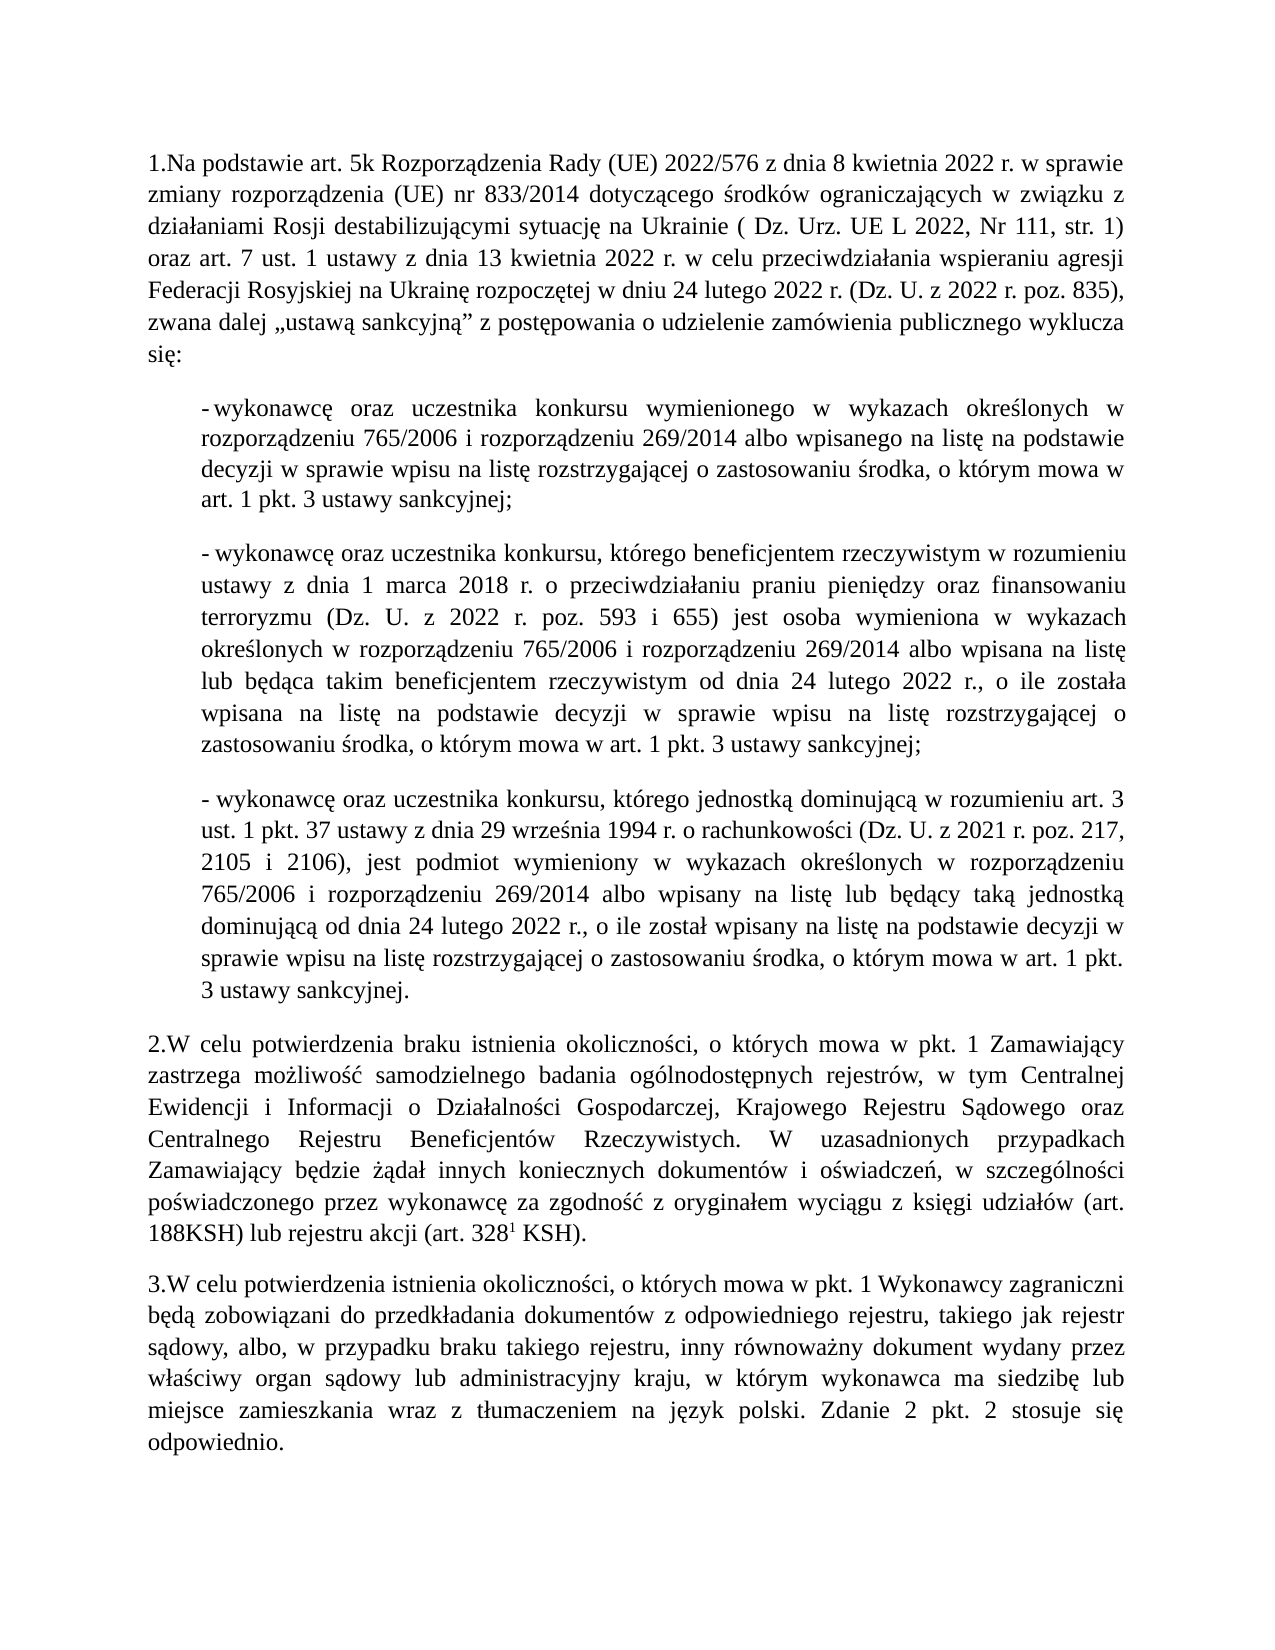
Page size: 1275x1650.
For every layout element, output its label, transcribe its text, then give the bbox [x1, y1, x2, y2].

text 2.W celu potwierdzenia braku istnienia okoliczności, o których mowa w pkt. 1 Zamawiający zastrzega możliwość samodzielnego badania ogólnodostępnych rejestrów, w tym Centralnej Ewidencji i Informacji o Działalności Gospodarczej, Krajowego Rejestru Sądowego oraz Centralnego Rejestru Beneficjentów Rzeczywistych. W uzasadnionych przypadkach Zamawiający będzie żądał innych koniecznych dokumentów i oświadczeń, w szczególności poświadczonego przez wykonawcę za zgodność z oryginałem wyciągu z księgi udziałów (art. 188KSH) lub rejestru akcji (art. 3281 KSH). [148, 1029, 1125, 1247]
list wykonawcę oraz uczestnika konkursu wymienionego w wykazach określonych w rozporządzeniu 765/2006 i rozporządzeniu 269/2014 albo wpisanego na listę na podstawie decyzji w sprawie wpisu na listę rozstrzygającej o zastosowaniu środka, o którym mowa w art. 1 pkt. 3 ustawy sankcyjnej; [201, 393, 1125, 513]
list wykonawcę oraz uczestnika konkursu, którego jednostką dominującą w rozumieniu art. 3 ust. 1 pkt. 37 ustawy z dnia 29 września 1994 r. o rachunkowości (Dz. U. z 2021 r. poz. 217, 2105 i 2106), jest podmiot wymieniony w wykazach określonych w rozporządzeniu 765/2006 i rozporządzeniu 269/2014 albo wpisany na listę lub będący taką jednostką dominującą od dnia 24 lutego 2022 r., o ile został wpisany na listę na podstawie decyzji w sprawie wpisu na listę rozstrzygającej o zastosowaniu środka, o którym mowa w art. 1 pkt. 3 ustawy sankcyjnej. [201, 784, 1125, 1004]
text 3.W celu potwierdzenia istnienia okoliczności, o których mowa w pkt. 1 Wykonawcy zagraniczni będą zobowiązani do przedkładania dokumentów z odpowiedniego rejestru, takiego jak rejestr sądowy, albo, w przypadku braku takiego rejestru, inny równoważny dokument wydany przez właściwy organ sądowy lub administracyjny kraju, w którym wykonawca ma siedzibę lub miejsce zamieszkania wraz z tłumaczeniem na język polski. Zdanie 2 pkt. 2 stosuje się odpowiednio. [148, 1269, 1125, 1455]
list wykonawcę oraz uczestnika konkursu, którego beneficjentem rzeczywistym w rozumieniu ustawy z dnia 1 marca 2018 r. o przeciwdziałaniu praniu pieniędzy oraz finansowaniu terroryzmu (Dz. U. z 2022 r. poz. 593 i 655) jest osoba wymieniona w wykazach określonych w rozporządzeniu 765/2006 i rozporządzeniu 269/2014 albo wpisana na listę lub będąca takim beneficjentem rzeczywistym od dnia 24 lutego 2022 r., o ile została wpisana na listę na podstawie decyzji w sprawie wpisu na listę rozstrzygającej o zastosowaniu środka, o którym mowa w art. 1 pkt. 3 ustawy sankcyjnej; [201, 538, 1127, 758]
text 1.Na podstawie art. 5k Rozporządzenia Rady (UE) 2022/576 z dnia 8 kwietnia 2022 r. w sprawie zmiany rozporządzenia (UE) nr 833/2014 dotyczącego środków ograniczających w związku z działaniami Rosji destabilizującymi sytuację na Ukrainie ( Dz. Urz. UE L 2022, Nr 111, str. 1) oraz art. 7 ust. 1 ustawy z dnia 13 kwietnia 2022 r. w celu przeciwdziałania wspieraniu agresji Federacji Rosyjskiej na Ukrainę rozpoczętej w dniu 24 lutego 2022 r. (Dz. U. z 2022 r. poz. 835), zwana dalej „ustawą sankcyjną” z postępowania o udzielenie zamówienia publicznego wyklucza się: [148, 148, 1125, 368]
